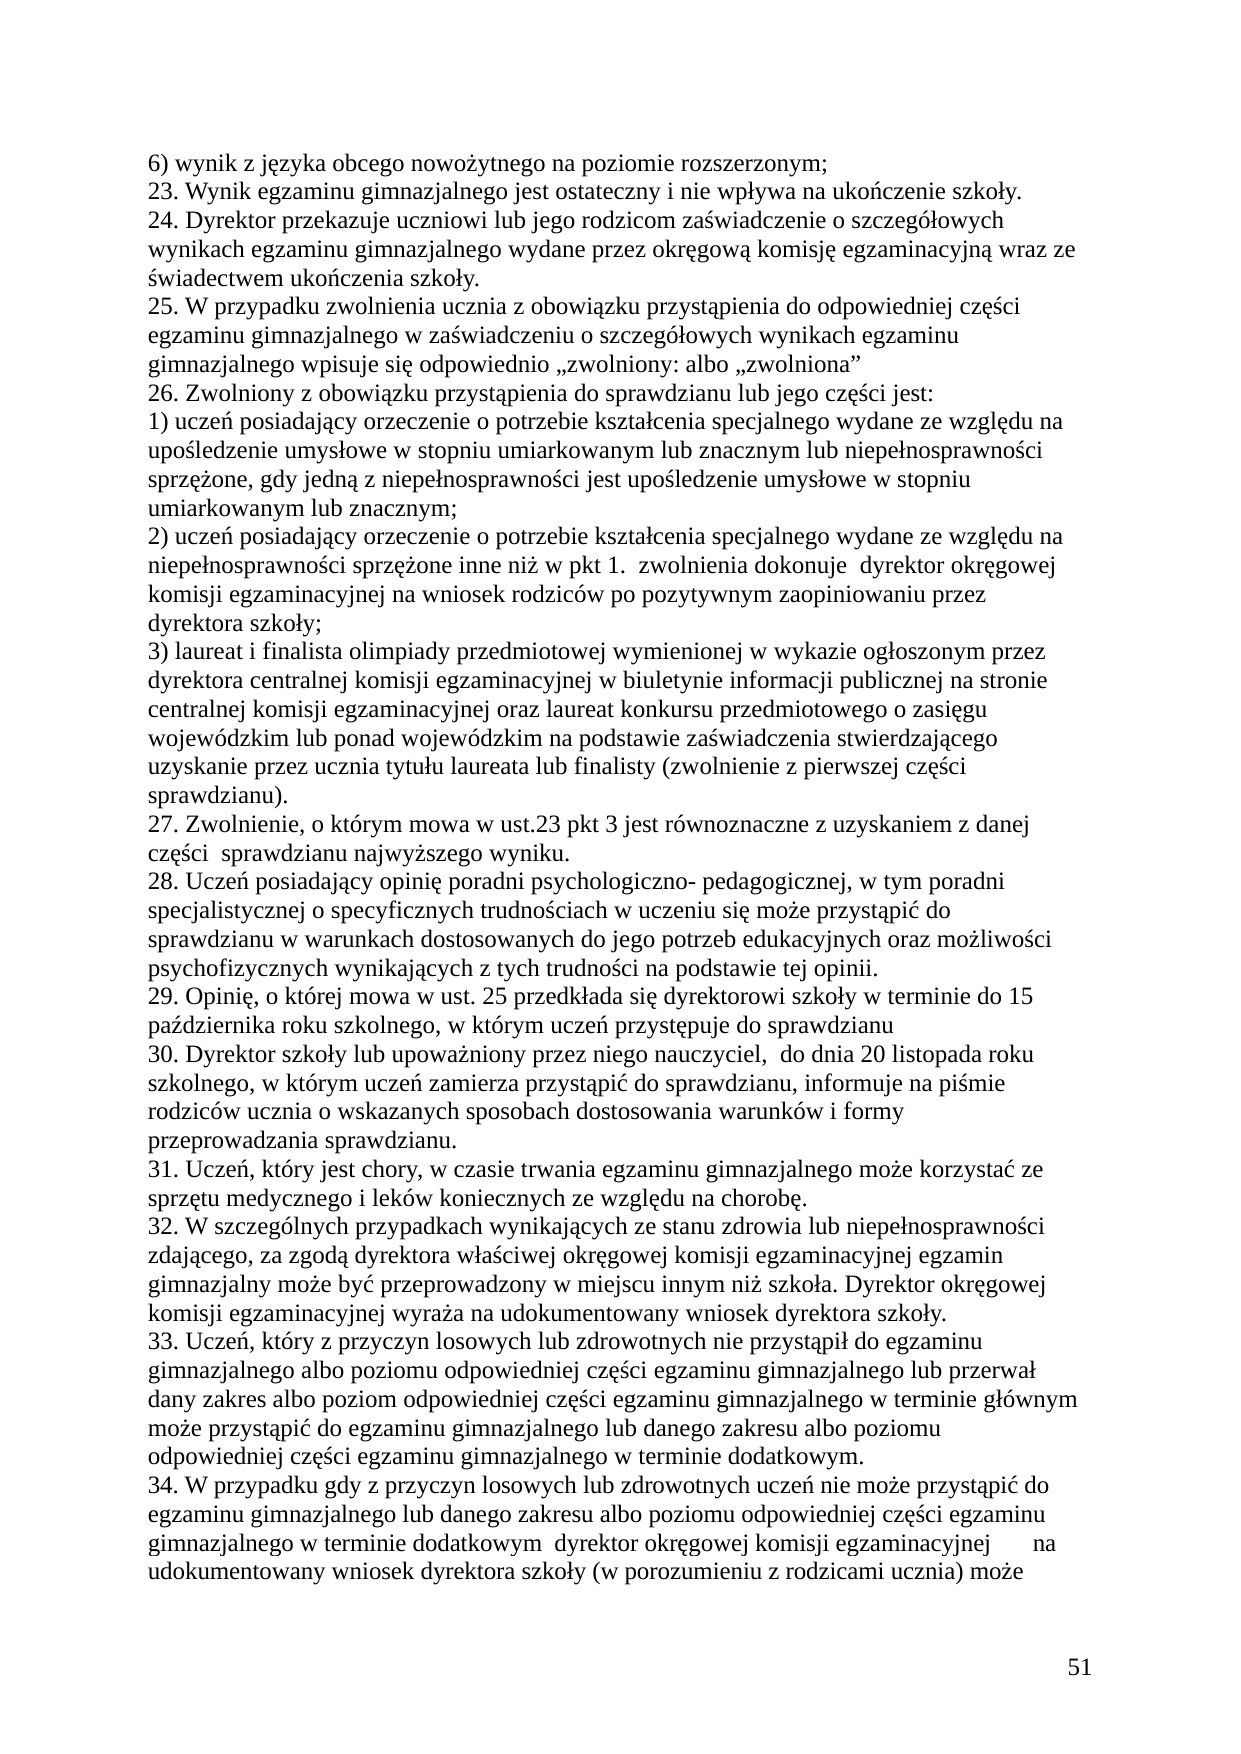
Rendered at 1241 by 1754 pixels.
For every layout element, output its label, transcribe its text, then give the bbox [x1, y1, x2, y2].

text 2) uczeń posiadający orzeczenie o potrzebie kształcenia specjalnego wydane ze względu na niepełnosprawności sprzężone inne niż w pkt 1. zwolnienia dokonuje dyrektor okręgowej komisji egzaminacyjnej na wniosek rodziców po pozytywnym zaopiniowaniu przez dyrektora szkoły; [148, 521, 1081, 636]
text 25. W przypadku zwolnienia ucznia z obowiązku przystąpienia do odpowiedniej części egzaminu gimnazjalnego w zaświadczeniu o szczegółowych wynikach egzaminu gimnazjalnego wpisuje się odpowiednio „zwolniony: albo „zwolniona” [148, 291, 1081, 378]
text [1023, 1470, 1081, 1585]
text 24. Dyrektor przekazuje uczniowi lub jego rodzicom zaświadczenie o szczegółowych wynikach egzaminu gimnazjalnego wydane przez okręgową komisję egzaminacyjną wraz ze świadectwem ukończenia szkoły. [148, 205, 1081, 291]
text 3) laureat i finalista olimpiady przedmiotowej wymienionej w wykazie ogłoszonym przez dyrektora centralnej komisji egzaminacyjnej w biuletynie informacji publicznej na stronie centralnej komisji egzaminacyjnej oraz laureat konkursu przedmiotowego o zasięgu wojewódzkim lub ponad wojewódzkim na podstawie zaświadczenia stwierdzającego uzyskanie przez ucznia tytułu laureata lub finalisty (zwolnienie z pierwszej części sprawdzianu). [148, 636, 1081, 809]
text 6) wynik z języka obcego nowożytnego na poziomie rozszerzonym; [148, 148, 1081, 176]
text 1) uczeń posiadający orzeczenie o potrzebie kształcenia specjalnego wydane ze względu na upośledzenie umysłowe w stopniu umiarkowanym lub znacznym lub niepełnosprawności sprzężone, gdy jedną z niepełnosprawności jest upośledzenie umysłowe w stopniu umiarkowanym lub znacznym; [148, 406, 1081, 521]
text 31. Uczeń, który jest chory, w czasie trwania egzaminu gimnazjalnego może korzystać ze sprzętu medycznego i leków koniecznych ze względu na chorobę. [148, 1154, 1081, 1211]
text 26. Zwolniony z obowiązku przystąpienia do sprawdzianu lub jego części jest: [148, 378, 1081, 406]
text 32. W szczególnych przypadkach wynikających ze stanu zdrowia lub niepełnosprawności zdającego, za zgodą dyrektora właściwej okręgowej komisji egzaminacyjnej egzamin gimnazjalny może być przeprowadzony w miejscu innym niż szkoła. Dyrektor okręgowej komisji egzaminacyjnej wyraża na udokumentowany wniosek dyrektora szkoły. [148, 1211, 1081, 1326]
text 33. Uczeń, który z przyczyn losowych lub zdrowotnych nie przystąpił do egzaminu gimnazjalnego albo poziomu odpowiedniej części egzaminu gimnazjalnego lub przerwał dany zakres albo poziom odpowiedniej części egzaminu gimnazjalnego w terminie głównym może przystąpić do egzaminu gimnazjalnego lub danego zakresu albo poziomu odpowiedniej części egzaminu gimnazjalnego w terminie dodatkowym. [148, 1326, 1081, 1470]
text 30. Dyrektor szkoły lub upoważniony przez niego nauczyciel, do dnia 20 listopada roku szkolnego, w którym uczeń zamierza przystąpić do sprawdzianu, informuje na piśmie rodziców ucznia o wskazanych sposobach dostosowania warunków i formy przeprowadzania sprawdzianu. [148, 1039, 1081, 1154]
text 29. Opinię, o której mowa w ust. 25 przedkłada się dyrektorowi szkoły w terminie do 15 października roku szkolnego, w którym uczeń przystępuje do sprawdzianu [148, 981, 1081, 1039]
text 28. Uczeń posiadający opinię poradni psychologiczno- pedagogicznej, w tym poradni specjalistycznej o specyficznych trudnościach w uczeniu się może przystąpić do sprawdzianu w warunkach dostosowanych do jego potrzeb edukacyjnych oraz możliwości psychofizycznych wynikających z tych trudności na podstawie tej opinii. [148, 866, 1081, 981]
text 23. Wynik egzaminu gimnazjalnego jest ostateczny i nie wpływa na ukończenie szkoły. [148, 176, 1081, 205]
text 27. Zwolnienie, o którym mowa w ust.23 pkt 3 jest równoznaczne z uzyskaniem z danej części sprawdzianu najwyższego wyniku. [148, 809, 1081, 866]
